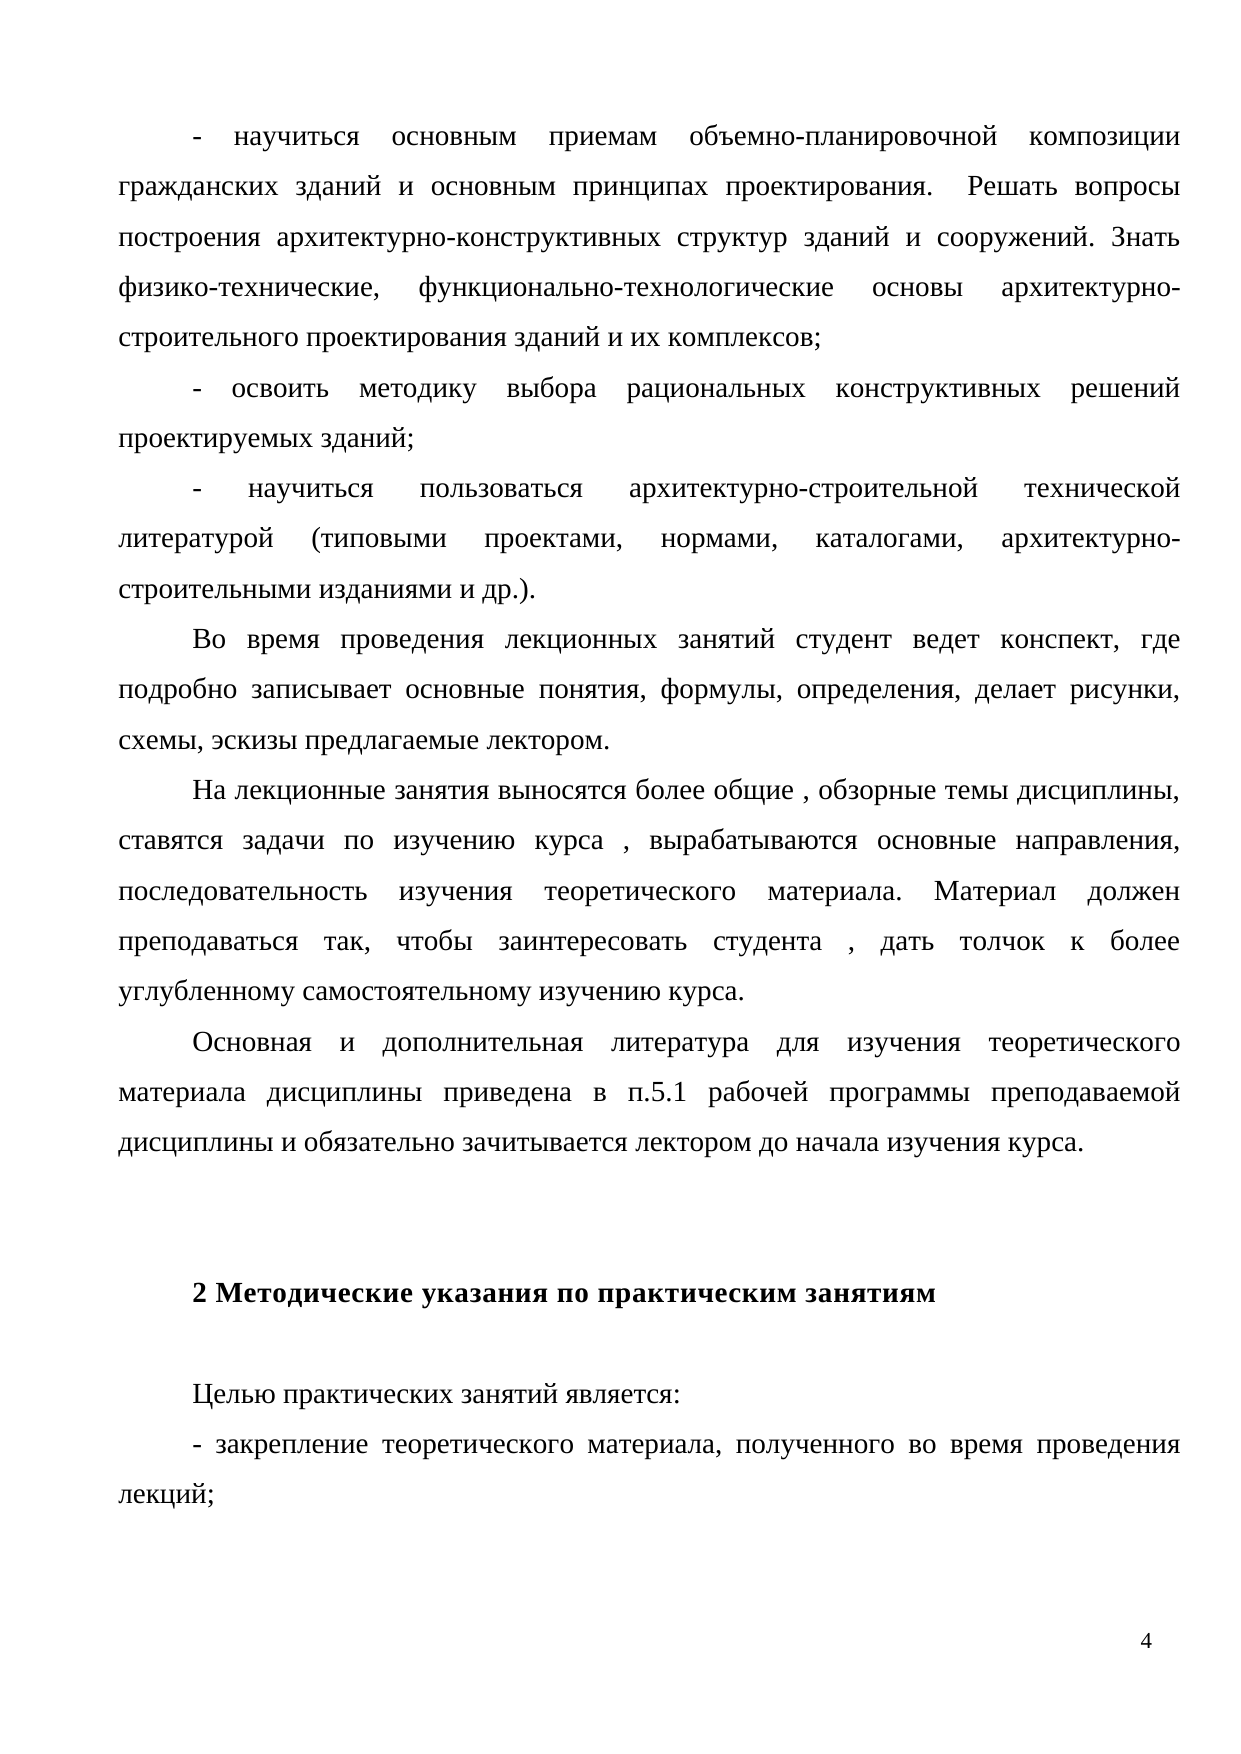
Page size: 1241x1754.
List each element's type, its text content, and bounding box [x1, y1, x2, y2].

text Целью практических занятий является: [118, 1376, 1181, 1409]
text Во время проведения лекционных занятий студент ведет конспект, где подробно записывает основные понятия, формулы, определения, делает рисунки, схемы, эскизы предлагаемые лектором. [118, 621, 1181, 755]
text Основная и дополнительная литература для изучения теоретического материала дисциплины приведена в п.5.1 рабочей программы преподаваемой дисциплины и обязательно зачитывается лектором до начала изучения курса. [118, 1024, 1181, 1158]
text На лекционные занятия выносятся более общие , обзорные темы дисциплины, ставятся задачи по изучению курса , вырабатываются основные направления, последовательность изучения теоретического материала. Материал должен преподаваться так, чтобы заинтересовать студента , дать толчок к более углубленному самостоятельному изучению курса. [118, 772, 1181, 1007]
text - научиться пользоваться архитектурно-строительной технической литературой (типовыми проектами, нормами, каталогами, архитектурно-строительными изданиями и др.). [118, 470, 1181, 604]
text - закрепление теоретического материала, полученного во время проведения лекций; [118, 1426, 1181, 1510]
text - освоить методику выбора рациональных конструктивных решений проектируемых зданий; [118, 370, 1181, 453]
text - научиться основным приемам объемно-планировочной композиции гражданских зданий и основным принципах проектирования. Решать вопросы построения архитектурно-конструктивных структур зданий и сооружений. Знать физико-технические, функционально-технологические основы архитектурно- строительного проектирования зданий и их комплексов; [118, 118, 1181, 353]
text 2 Методические указания по практическим занятиям [118, 1275, 1181, 1309]
